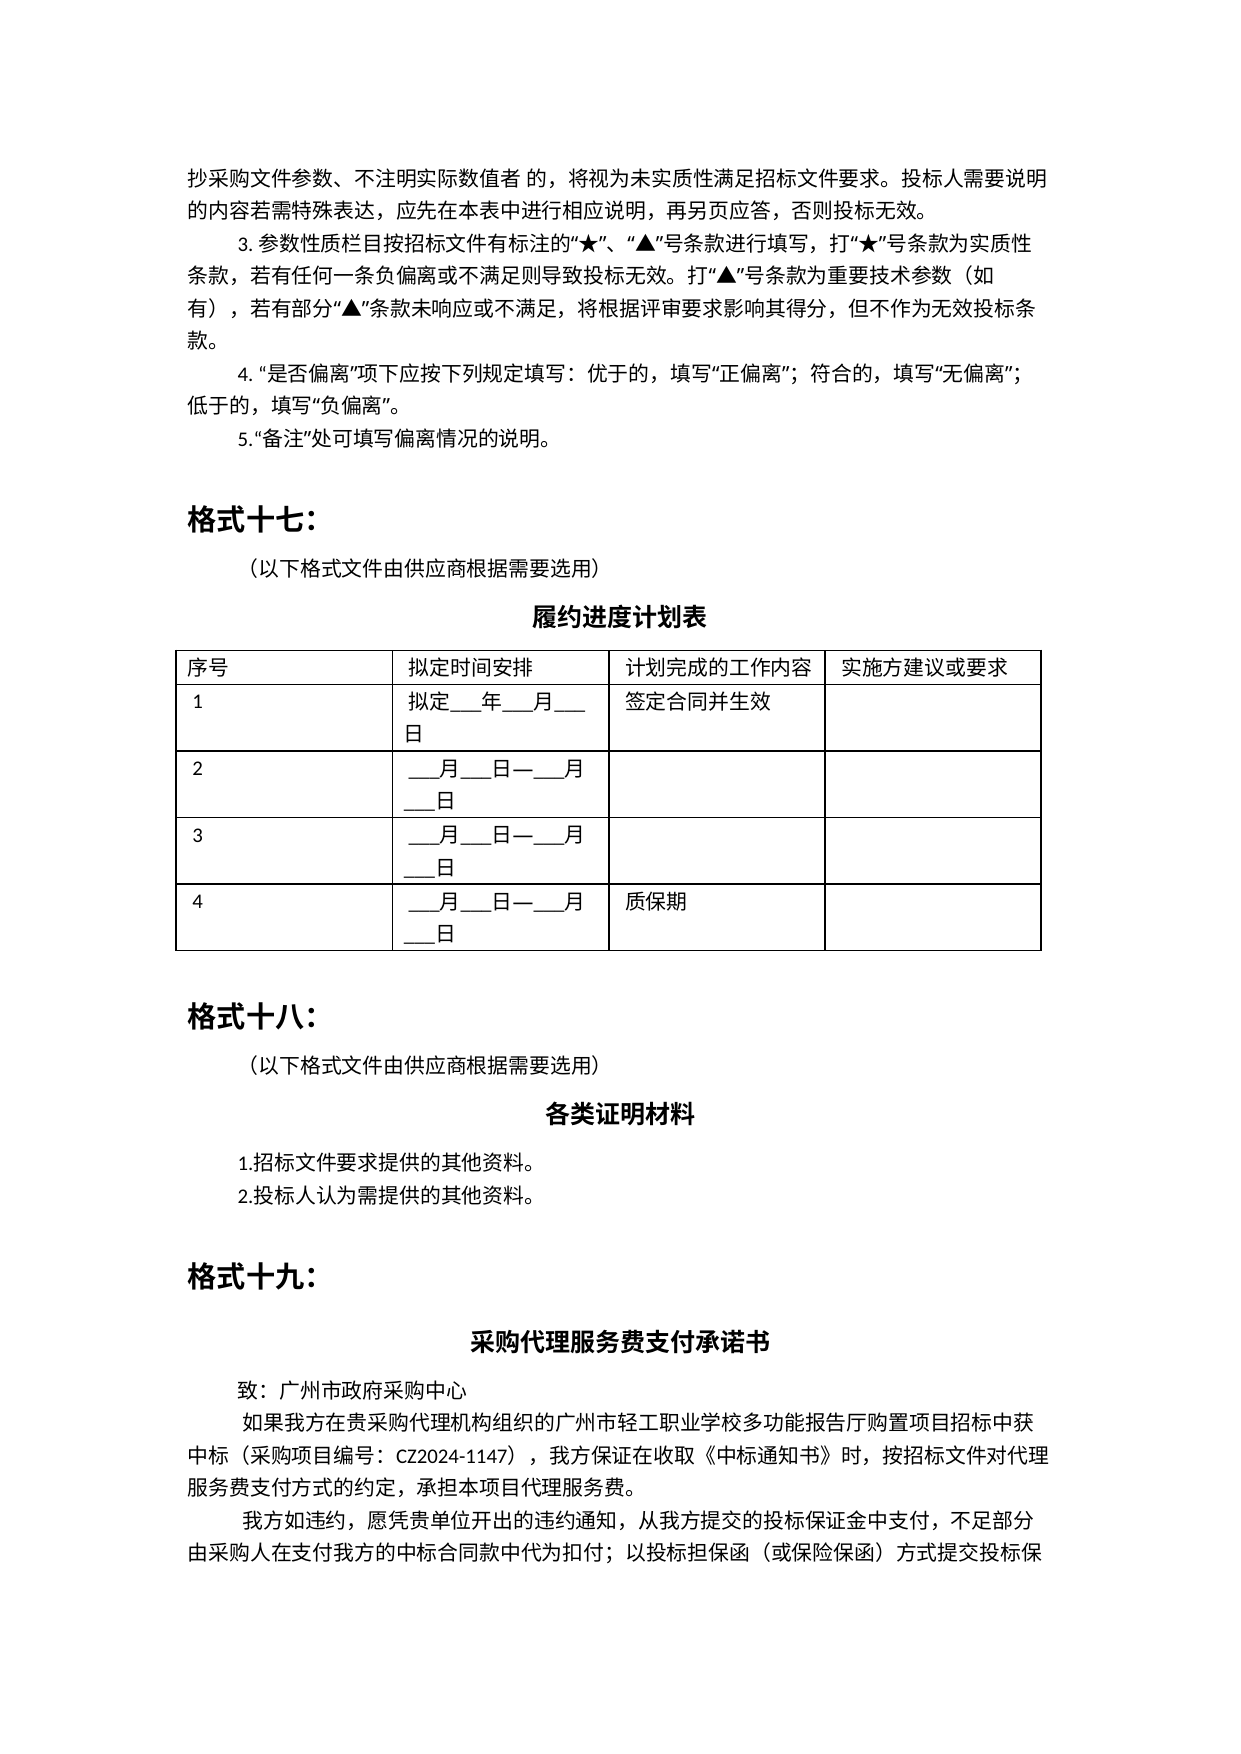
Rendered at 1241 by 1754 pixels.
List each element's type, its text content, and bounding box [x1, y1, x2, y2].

table_cell 2 [177, 752, 392, 817]
text 致：广州市政府采购中心 [187, 1374, 1053, 1406]
text 格式十七： [187, 487, 1053, 552]
table_cell 3 [177, 818, 392, 883]
table_header 实施方建议或要求 [826, 651, 1040, 683]
table_header 序号 [177, 651, 392, 683]
table_cell 拟定___年___月___日 [393, 685, 608, 750]
text 采购代理服务费支付承诺书 [187, 1309, 1053, 1374]
text （以下格式文件由供应商根据需要选用） [187, 552, 1053, 584]
table_cell [826, 752, 1040, 817]
table_cell ___月___日—___月___日 [393, 818, 608, 883]
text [187, 162, 1053, 227]
text 格式十九： [187, 1244, 1053, 1309]
text 2.投标人认为需提供的其他资料。 [187, 1179, 1053, 1211]
table_header 拟定时间安排 [393, 651, 608, 683]
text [187, 1504, 1053, 1569]
table_cell 质保期 [610, 885, 824, 950]
table_cell ___月___日—___月___日 [393, 752, 608, 817]
table_cell 4 [177, 885, 392, 950]
table_cell [826, 818, 1040, 883]
text 5.“备注”处可填写偏离情况的说明。 [187, 422, 1053, 454]
text 4. “是否偏离”项下应按下列规定填写：优于的，填写“正偏离”；符合的，填写“无偏离”；低于的，填写“负偏离”。 [187, 357, 1053, 422]
text （以下格式文件由供应商根据需要选用） [187, 1049, 1053, 1081]
text 3. 参数性质栏目按招标文件有标注的“★”、“▲”号条款进行填写，打“★”号条款为实质性条款，若有任何一条负偏离或不满足则导致投标无效。打“▲”号条款为重要技术参数（如有），若有部分“▲”条款未响应或不满足，将根据评审要求影响其得分，但不作为无效投标条款。 [187, 227, 1053, 357]
table_cell [610, 752, 824, 817]
table_cell [826, 885, 1040, 950]
table_cell [826, 685, 1040, 750]
table_cell 1 [177, 685, 392, 750]
table_cell [610, 818, 824, 883]
text 各类证明材料 [187, 1081, 1053, 1146]
text 格式十八： [187, 984, 1053, 1049]
table_cell ___月___日—___月___日 [393, 885, 608, 950]
text 如果我方在贵采购代理机构组织的广州市轻工职业学校多功能报告厅购置项目招标中获中标（采购项目编号：CZ2024-1147），我方保证在收取《中标通知书》时，按招标文件对代理服务费支付方式的约定，承担本项目代理服务费。 [187, 1406, 1053, 1504]
table_header 计划完成的工作内容 [610, 651, 824, 683]
text 1.招标文件要求提供的其他资料。 [187, 1146, 1053, 1179]
table_cell 签定合同并生效 [610, 685, 824, 750]
text 履约进度计划表 [187, 584, 1053, 649]
